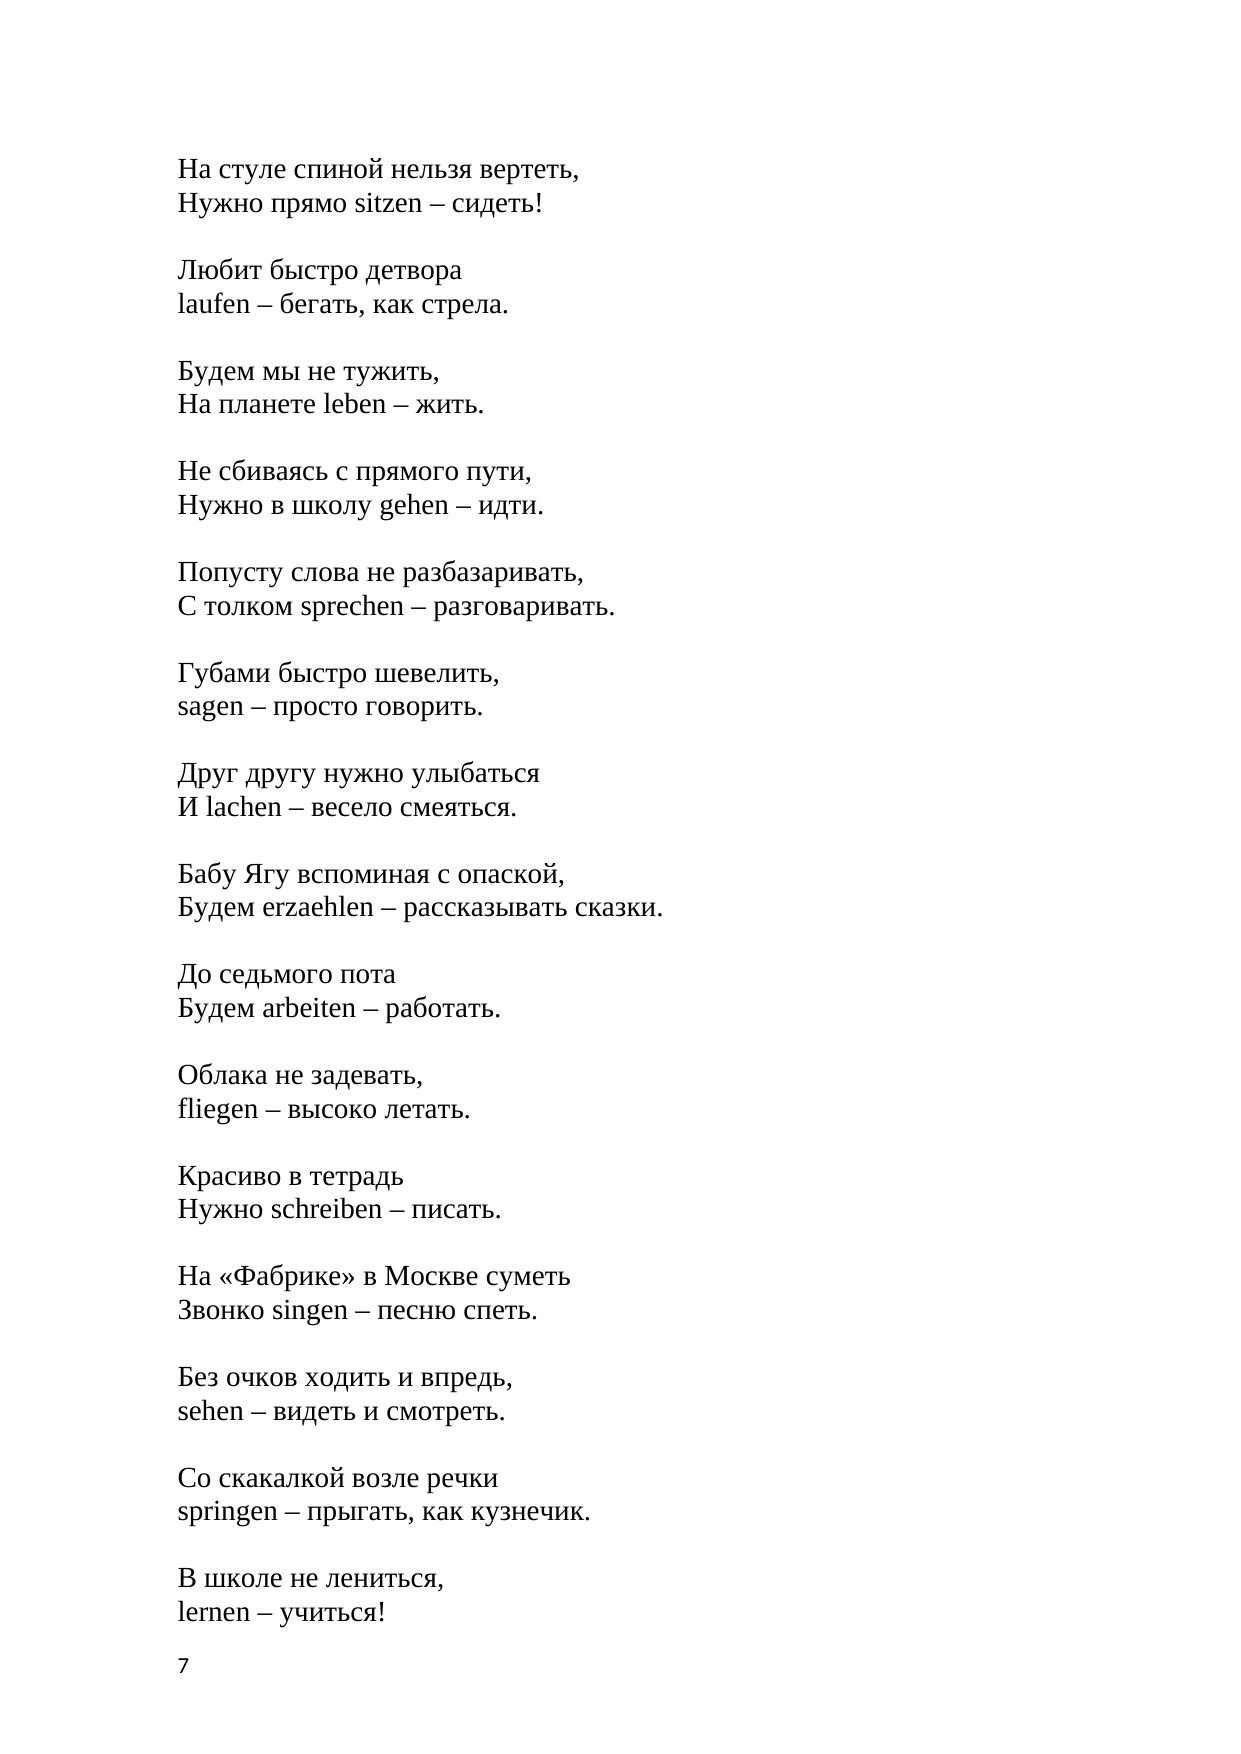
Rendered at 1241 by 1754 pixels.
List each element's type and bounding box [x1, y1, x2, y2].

text [177, 118, 1152, 1627]
